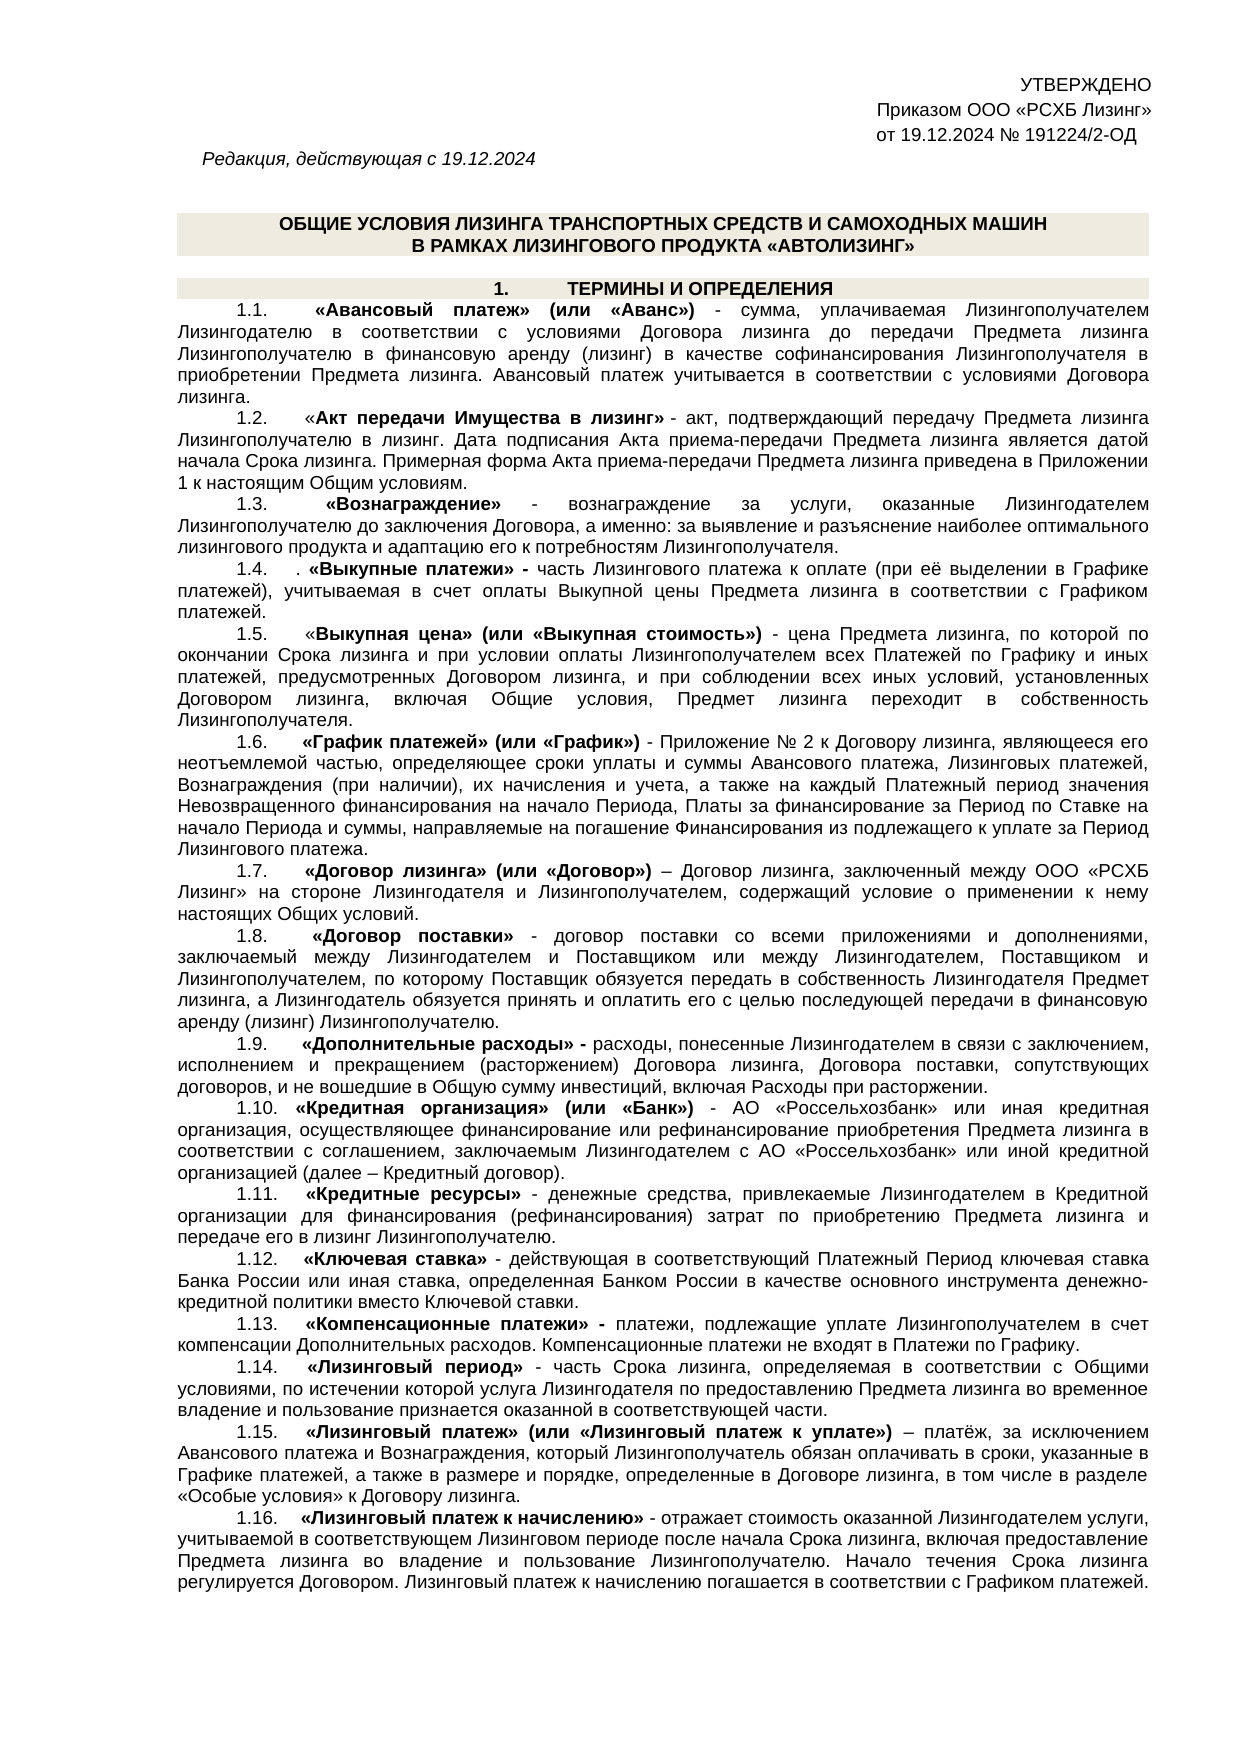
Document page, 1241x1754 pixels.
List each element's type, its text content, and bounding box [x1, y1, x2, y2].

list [177, 1507, 1149, 1593]
list «Договор лизинга» (или «Договор») – Договор лизинга, заключенный между ООО «РСХБ Лизинг» на стороне Лизингодателя и Лизингополучателем, содержащий условие о применении к нему настоящих Общих условий. [177, 860, 1149, 924]
list «Авансовый платеж» (или «Аванс») - сумма, уплачиваемая Лизингополучателем Лизингодателю в соответствии с условиями Договора лизинга до передачи Предмета лизинга Лизингополучателю в финансовую аренду (лизинг) в качестве софинансирования Лизингополучателя в приобретении Предмета лизинга. Авансовый платеж учитывается в соответствии с условиями Договора лизинга. [177, 299, 1149, 407]
list ТЕРМИНЫ И ОПРЕДЕЛЕНИЯ [177, 278, 1149, 299]
text от 19.12.2024 № 191224/2-ОД [177, 123, 1152, 145]
list «Акт передачи Имущества в лизинг» - акт, подтверждающий передачу Предмета лизинга Лизингополучателю в лизинг. Дата подписания Акта приема-передачи Предмета лизинга является датой начала Срока лизинга. Примерная форма Акта приема-передачи Предмета лизинга приведена в Приложении 1 к настоящим Общим условиям. [177, 407, 1149, 493]
list «Ключевая ставка» - действующая в соответствующий Платежный Период ключевая ставка Банка России или иная ставка, определенная Банком России в качестве основного инструмента денежно-кредитной политики вместо Ключевой ставки. [177, 1248, 1149, 1313]
list «Вознаграждение» - вознаграждение за услуги, оказанные Лизингодателем Лизингополучателю до заключения Договора, а именно: за выявление и разъяснение наиболее оптимального лизингового продукта и адаптацию его к потребностям Лизингополучателя. [177, 493, 1149, 558]
text Редакция, действующая с 19.12.2024 [177, 148, 1152, 170]
list «Кредитная организация» (или «Банк») - АО «Россельхозбанк» или иная кредитная организация, осуществляющее финансирование или рефинансирование приобретения Предмета лизинга в соответствии с соглашением, заключаемым Лизингодателем с АО «Россельхозбанк» или иной кредитной организацией (далее – Кредитный договор). [177, 1097, 1149, 1183]
list «Кредитные ресурсы» - денежные средства, привлекаемые Лизингодателем в Кредитной организации для финансирования (рефинансирования) затрат по приобретению Предмета лизинга и передаче его в лизинг Лизингополучателю. [177, 1183, 1149, 1248]
list «Лизинговый период» - часть Срока лизинга, определяемая в соответствии с Общими условиями, по истечении которой услуга Лизингодателя по предоставлению Предмета лизинга во временное владение и пользование признается оказанной в соответствующей части. [177, 1356, 1149, 1420]
text УТВЕРЖДЕНО [177, 74, 1152, 95]
list «Договор поставки» - договор поставки со всеми приложениями и дополнениями, заключаемый между Лизингодателем и Поставщиком или между Лизингодателем, Поставщиком и Лизингополучателем, по которому Поставщик обязуется передать в собственность Лизингодателя Предмет лизинга, а Лизингодатель обязуется принять и оплатить его с целью последующей передачи в финансовую аренду (лизинг) Лизингополучателю. [177, 924, 1149, 1032]
list «Выкупная цена» (или «Выкупная стоимость») - цена Предмета лизинга, по которой по окончании Срока лизинга и при условии оплаты Лизингополучателем всех Платежей по Графику и иных платежей, предусмотренных Договором лизинга, и при соблюдении всех иных условий, установленных Договором лизинга, включая Общие условия, Предмет лизинга переходит в собственность Лизингополучателя. [177, 623, 1149, 730]
list «График платежей» (или «График») - Приложение № 2 к Договору лизинга, являющееся его неотъемлемой частью, определяющее сроки уплаты и суммы Авансового платежа, Лизинговых платежей, Вознаграждения (при наличии), их начисления и учета, а также на каждый Платежный период значения Невозвращенного финансирования на начало Периода, Платы за финансирование за Период по Ставке на начало Периода и суммы, направляемые на погашение Финансирования из подлежащего к уплате за Период Лизингового платежа. [177, 730, 1149, 860]
text Приказом ООО «РСХБ Лизинг» [177, 99, 1152, 120]
list . «Выкупные платежи» - часть Лизингового платежа к оплате (при её выделении в Графике платежей), учитываемая в счет оплаты Выкупной цены Предмета лизинга в соответствии с Графиком платежей. [177, 558, 1149, 623]
text Общие условия лизинга транспортных средств и самоходных машин [177, 213, 1149, 234]
list «Дополнительные расходы» - расходы, понесенные Лизингодателем в связи с заключением, исполнением и прекращением (расторжением) Договора лизинга, Договора поставки, сопутствующих договоров, и не вошедшие в Общую сумму инвестиций, включая Расходы при расторжении. [177, 1032, 1149, 1097]
list «Лизинговый платеж» (или «Лизинговый платеж к уплате») – платёж, за исключением Авансового платежа и Вознаграждения, который Лизингополучатель обязан оплачивать в сроки, указанные в Графике платежей, а также в размере и порядке, определенные в Договоре лизинга, в том числе в разделе «Особые условия» к Договору лизинга. [177, 1420, 1149, 1507]
list «Компенсационные платежи» - платежи, подлежащие уплате Лизингополучателем в счет компенсации Дополнительных расходов. Компенсационные платежи не входят в Платежи по Графику. [177, 1313, 1149, 1356]
text в рамках лизингового продукта «Автолизинг» [177, 234, 1149, 256]
